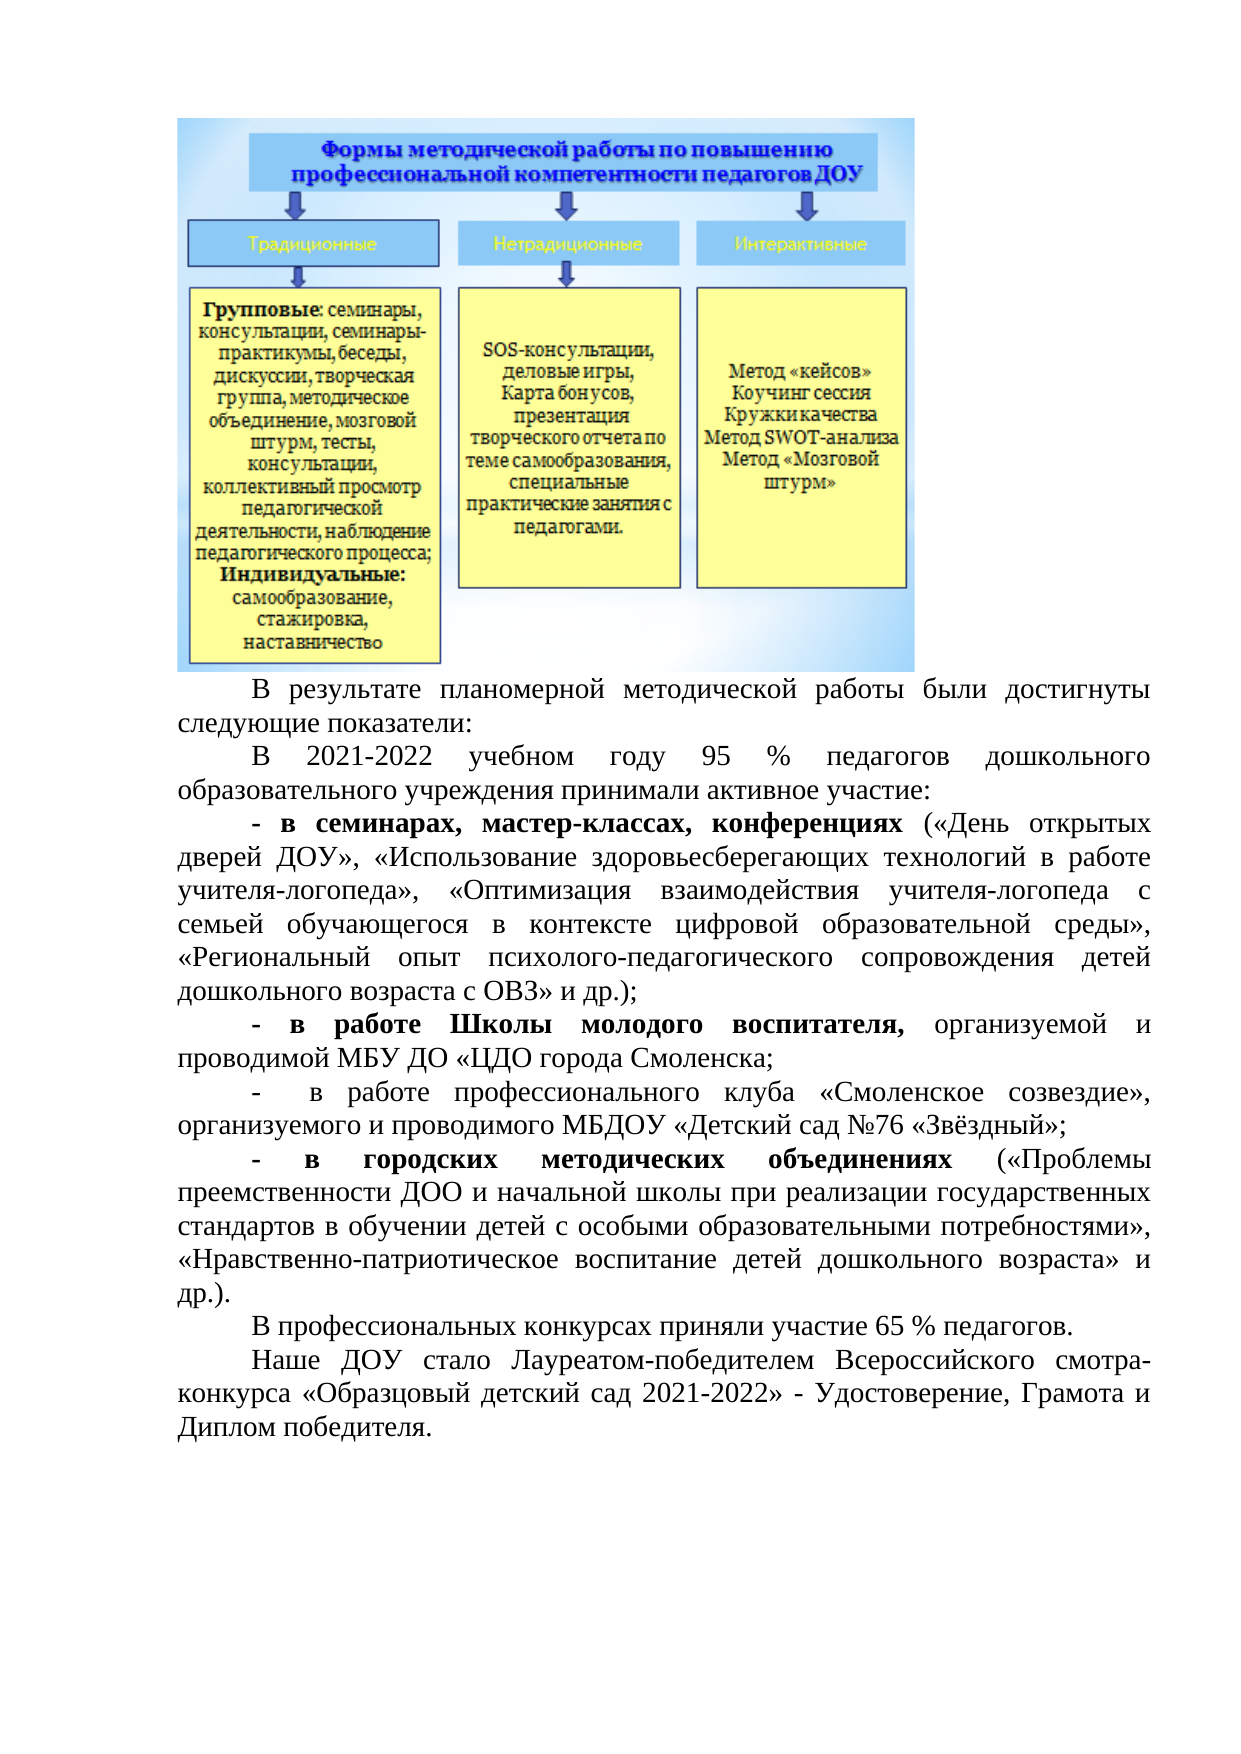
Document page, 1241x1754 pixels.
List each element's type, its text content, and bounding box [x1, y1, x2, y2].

text В результате планомерной методической работы были достигнуты следующие показатели: [177, 671, 1152, 738]
text В профессиональных конкурсах приняли участие 65 % педагогов. [177, 1308, 1152, 1342]
text - в городских методических объединениях («Проблемы преемственности ДОО и начальной школы при реализации государственных стандартов в обучении детей с особыми образовательными потребностями», «Нравственно-патриотическое воспитание детей дошкольного возраста» и др.). [177, 1141, 1152, 1308]
picture [177, 118, 915, 672]
text - в семинарах, мастер-классах, конференциях («День открытых дверей ДОУ», «Использование здоровьесберегающих технологий в работе учителя-логопеда», «Оптимизация взаимодействия учителя-логопеда с семьей обучающегося в контексте цифровой образовательной среды», «Региональный опыт психолого-педагогического сопровождения детей дошкольного возраста с ОВЗ» и др.); [177, 805, 1152, 1007]
text - в работе Школы молодого воспитателя, организуемой и проводимой МБУ ДО «ЦДО города Смоленска; [177, 1007, 1152, 1074]
text Наше ДОУ стало Лауреатом-победителем Всероссийского смотра-конкурса «Образцовый детский сад 2021-2022» - Удостоверение, Грамота и Диплом победителя. [177, 1342, 1152, 1443]
text В 2021-2022 учебном году 95 % педагогов дошкольного образовательного учреждения принимали активное участие: [177, 738, 1152, 805]
text - в работе профессионального клуба «Смоленское созвездие», организуемого и проводимого МБДОУ «Детский сад №76 «Звёздный»; [177, 1074, 1152, 1141]
